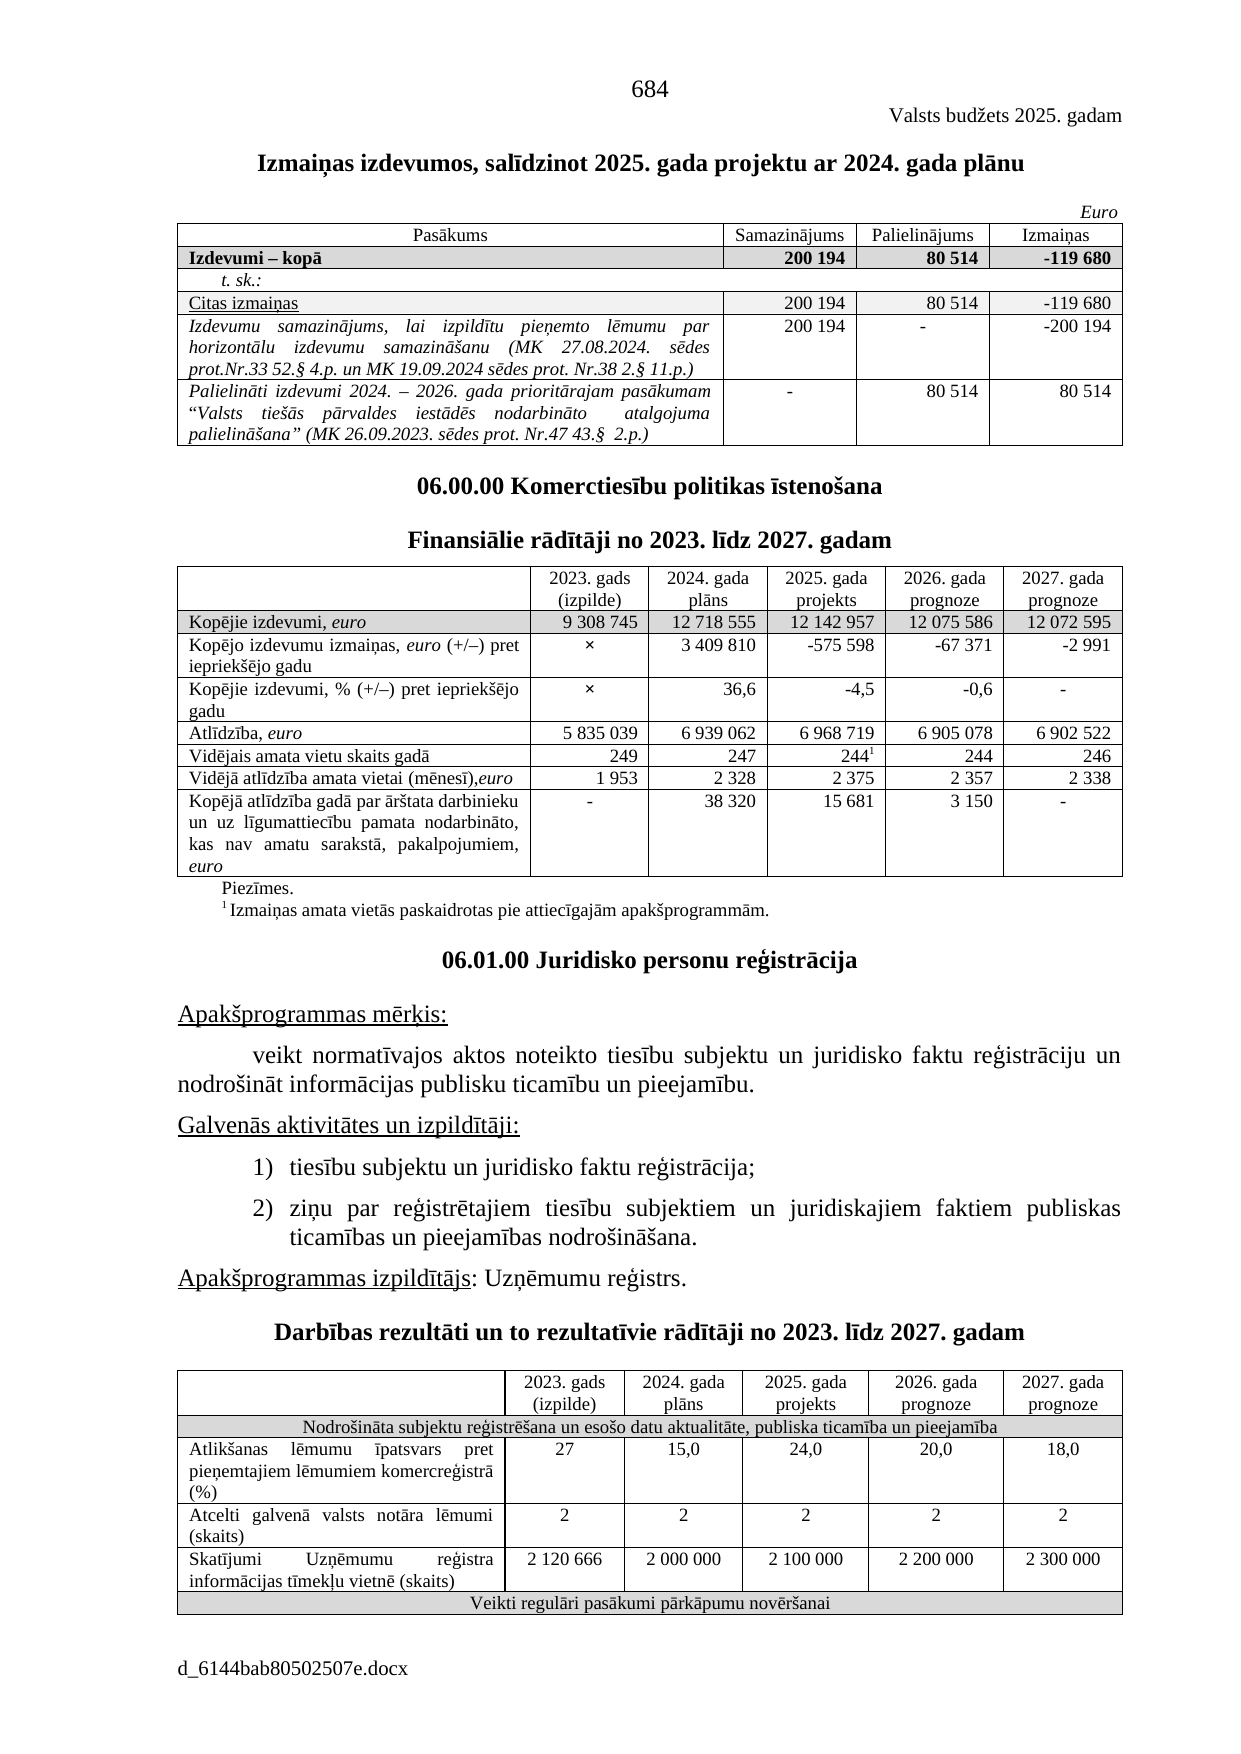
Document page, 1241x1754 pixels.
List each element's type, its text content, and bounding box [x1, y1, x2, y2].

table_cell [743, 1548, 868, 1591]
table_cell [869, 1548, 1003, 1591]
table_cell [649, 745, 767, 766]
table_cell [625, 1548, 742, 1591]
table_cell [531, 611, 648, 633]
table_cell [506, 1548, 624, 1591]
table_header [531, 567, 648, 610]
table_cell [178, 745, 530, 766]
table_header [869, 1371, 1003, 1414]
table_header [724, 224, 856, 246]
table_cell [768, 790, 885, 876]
list tiesību subjektu un juridisko faktu reģistrācija; [252, 1152, 1122, 1180]
text Euro [1002, 201, 1122, 223]
text Galvenās aktivitātes un izpildītāji: [177, 1110, 1122, 1139]
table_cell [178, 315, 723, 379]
text 06.01.00 Juridisko personu reģistrācija [177, 945, 1122, 974]
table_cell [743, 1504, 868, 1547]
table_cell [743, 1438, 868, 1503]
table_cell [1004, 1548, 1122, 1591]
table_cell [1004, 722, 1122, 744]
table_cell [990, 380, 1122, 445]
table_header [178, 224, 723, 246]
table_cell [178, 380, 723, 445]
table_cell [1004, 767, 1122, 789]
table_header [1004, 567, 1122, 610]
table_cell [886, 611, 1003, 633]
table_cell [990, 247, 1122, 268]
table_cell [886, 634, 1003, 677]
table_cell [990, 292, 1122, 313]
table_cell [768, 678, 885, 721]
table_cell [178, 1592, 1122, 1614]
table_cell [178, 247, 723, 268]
list ziņu par reģistrētajiem tiesību subjektiem un juridiskajiem faktiem publiskas ticamības un pieejamības nodrošināšana. [252, 1193, 1122, 1250]
text 06.00.00 Komerctiesību politikas īstenošana [177, 471, 1122, 500]
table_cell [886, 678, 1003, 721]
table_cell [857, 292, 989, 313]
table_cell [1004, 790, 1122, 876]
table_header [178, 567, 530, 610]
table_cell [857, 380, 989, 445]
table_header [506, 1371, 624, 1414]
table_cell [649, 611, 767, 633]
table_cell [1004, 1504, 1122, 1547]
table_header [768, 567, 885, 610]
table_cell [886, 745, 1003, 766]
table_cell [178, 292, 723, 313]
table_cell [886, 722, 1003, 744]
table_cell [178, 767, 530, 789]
text Izmaiņas izdevumos, salīdzinot 2025. gada projektu ar 2024. gada plānu [177, 148, 1122, 176]
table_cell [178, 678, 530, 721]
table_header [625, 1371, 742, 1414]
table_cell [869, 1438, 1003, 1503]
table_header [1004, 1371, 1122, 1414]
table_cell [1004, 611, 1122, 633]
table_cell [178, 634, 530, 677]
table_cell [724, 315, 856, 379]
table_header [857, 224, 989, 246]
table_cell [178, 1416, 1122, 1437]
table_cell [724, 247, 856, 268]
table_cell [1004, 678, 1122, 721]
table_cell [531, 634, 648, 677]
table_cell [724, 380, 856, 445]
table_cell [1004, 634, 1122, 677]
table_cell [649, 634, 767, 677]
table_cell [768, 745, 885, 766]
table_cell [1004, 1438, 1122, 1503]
text Apakšprogrammas izpildītājs: Uzņēmumu reģistrs. [177, 1263, 1122, 1292]
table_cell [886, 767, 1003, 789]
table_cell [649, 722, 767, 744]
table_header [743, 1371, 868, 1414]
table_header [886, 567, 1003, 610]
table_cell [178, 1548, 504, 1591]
text veikt normatīvajos aktos noteikto tiesību subjektu un juridisko faktu reģistrāciju un nodrošināt informācijas publisku ticamību un pieejamību. [177, 1040, 1122, 1098]
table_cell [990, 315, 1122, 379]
text Apakšprogrammas mērķis: [177, 999, 1122, 1028]
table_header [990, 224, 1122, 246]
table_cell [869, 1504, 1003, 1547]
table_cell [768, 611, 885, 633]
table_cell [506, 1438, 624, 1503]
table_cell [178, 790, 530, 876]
text Darbības rezultāti un to rezultatīvie rādītāji no 2023. līdz 2027. gadam [177, 1317, 1122, 1345]
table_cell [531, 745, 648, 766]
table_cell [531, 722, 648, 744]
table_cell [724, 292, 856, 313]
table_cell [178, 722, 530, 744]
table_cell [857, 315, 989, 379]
text Piezīmes. [177, 877, 1122, 899]
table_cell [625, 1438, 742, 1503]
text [177, 525, 1122, 553]
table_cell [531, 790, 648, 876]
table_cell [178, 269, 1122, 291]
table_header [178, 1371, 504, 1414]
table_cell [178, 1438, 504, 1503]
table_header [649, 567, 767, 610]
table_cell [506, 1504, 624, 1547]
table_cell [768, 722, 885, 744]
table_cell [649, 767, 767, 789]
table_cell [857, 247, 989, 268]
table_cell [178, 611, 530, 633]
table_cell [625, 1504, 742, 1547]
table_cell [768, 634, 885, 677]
text 1 Izmaiņas amata vietās paskaidrotas pie attiecīgajām apakšprogrammām. [177, 899, 1122, 920]
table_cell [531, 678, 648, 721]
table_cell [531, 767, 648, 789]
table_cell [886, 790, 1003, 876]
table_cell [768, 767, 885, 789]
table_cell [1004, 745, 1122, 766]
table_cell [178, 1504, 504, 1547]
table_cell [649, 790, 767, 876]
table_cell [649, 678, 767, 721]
